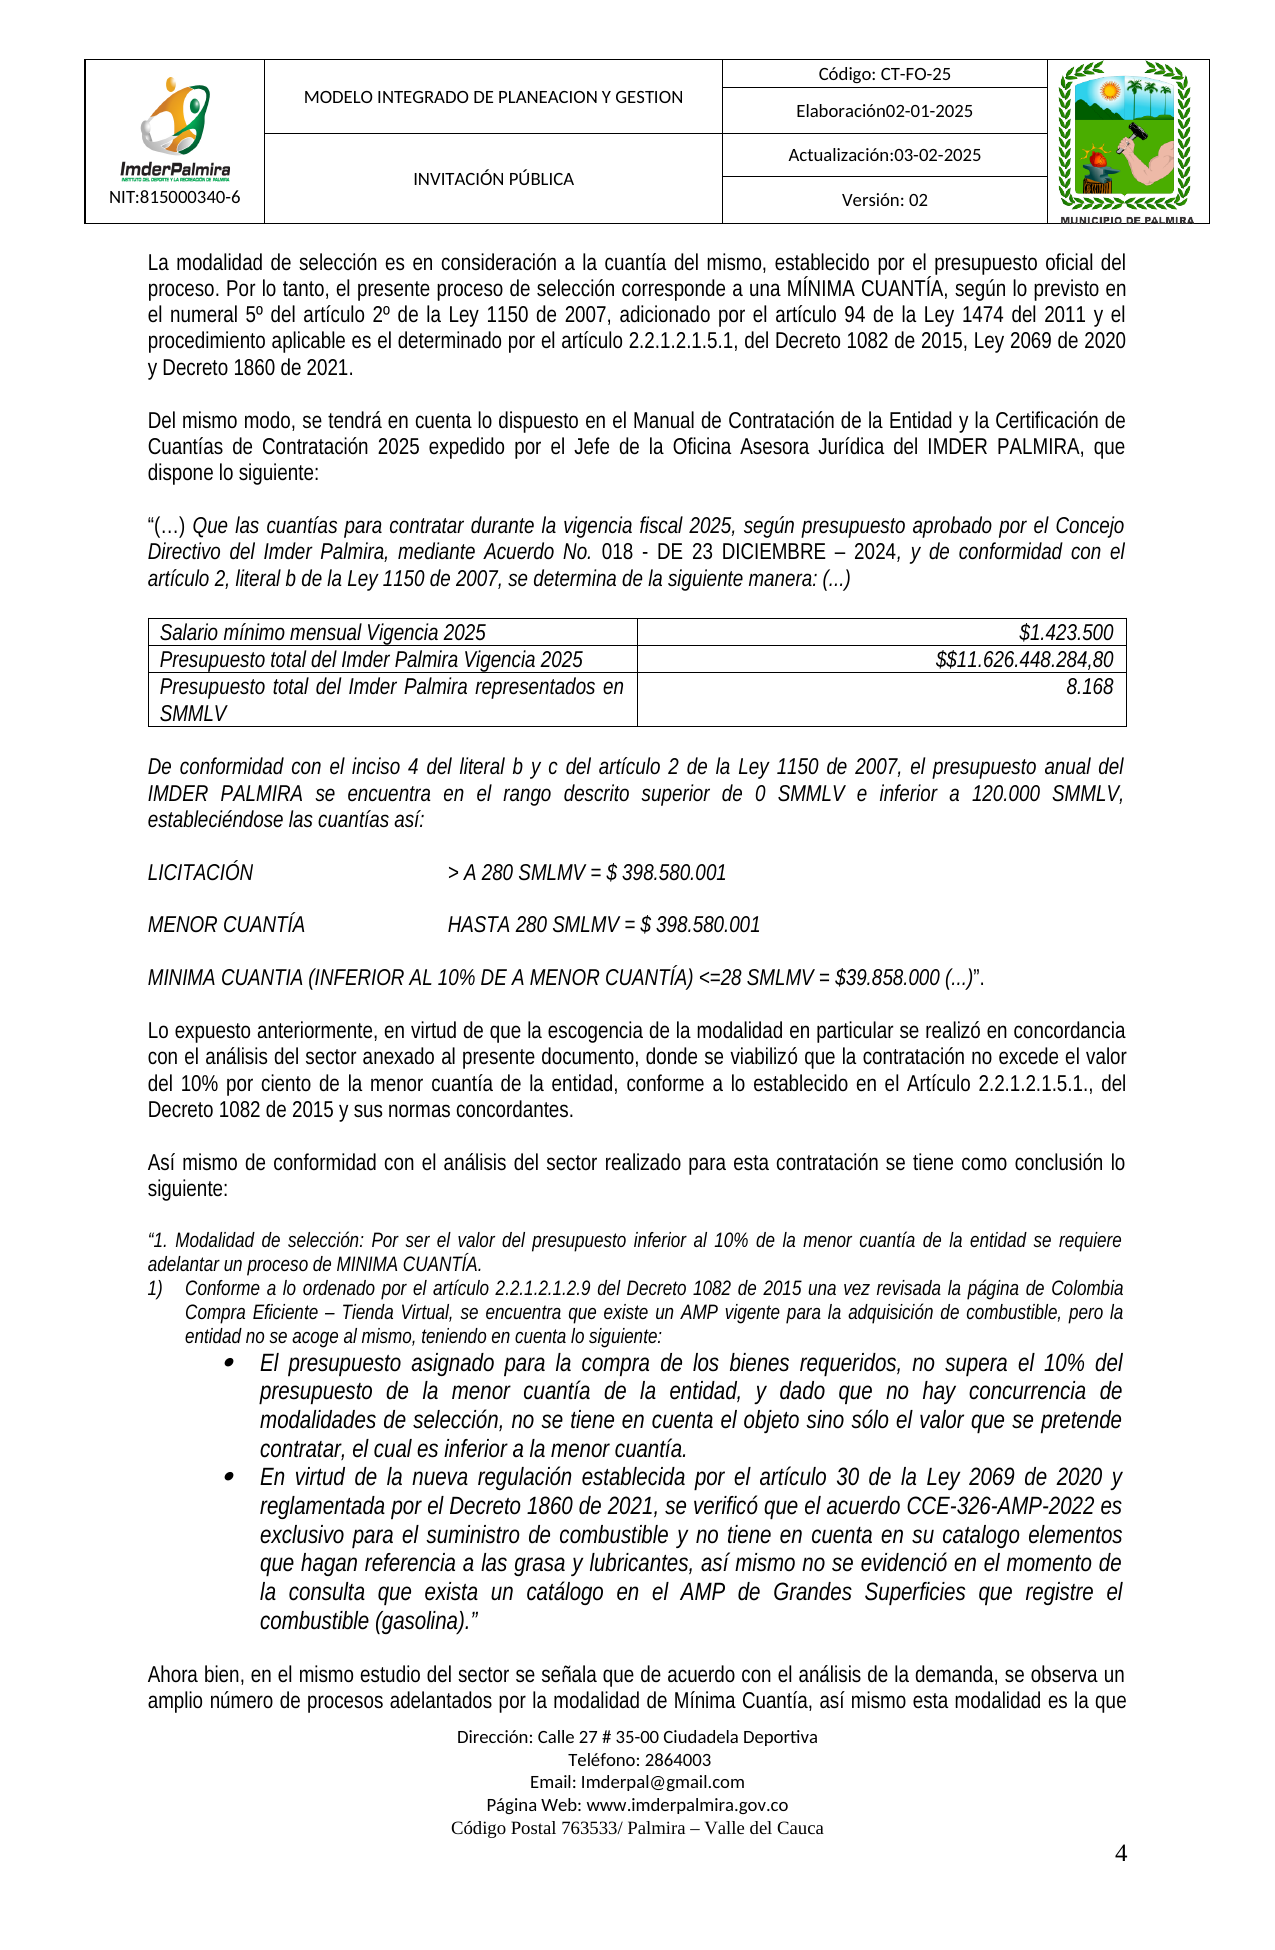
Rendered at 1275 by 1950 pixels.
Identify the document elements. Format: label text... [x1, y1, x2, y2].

text Lo expuesto anteriormente, en virtud de que la escogencia de la modalidad en particular se realizó en concordancia con el análisis del sector anexado al presente documento, donde se viabilizó que la contratación no excede el valor del 10% por ciento de la menor cuantía de la entidad, conforme a lo establecido en el Artículo 2.2.1.2.1.5.1., del Decreto 1082 de 2015 y sus normas concordantes. [148, 1017, 1127, 1122]
picture [1058, 60, 1195, 224]
text MINIMA CUANTIA (INFERIOR AL 10% DE A MENOR CUANTÍA) <=28 SMLMV = $39.858.000 (...)”. [148, 964, 1127, 991]
text Del mismo modo, se tendrá en cuenta lo dispuesto en el Manual de Contratación de la Entidad y la Certificación de Cuantías de Contratación 2025 expedido por el Jefe de la Oficina Asesora Jurídica del IMDER PALMIRA, que dispone lo siguiente: [148, 407, 1127, 486]
text LICITACIÓN > A 280 SMLMV = $ 398.580.001 [148, 859, 1127, 885]
text La modalidad de selección es en consideración a la cuantía del mismo, establecido por el presupuesto oficial del proceso. Por lo tanto, el presente proceso de selección corresponde a una MÍNIMA CUANTÍA, según lo previsto en el numeral 5º del artículo 2º de la Ley 1150 de 2007, adicionado por el artículo 94 de la Ley 1474 del 2011 y el procedimiento aplicable es el determinado por el artículo 2.2.1.2.1.5.1, del Decreto 1082 de 2015, Ley 2069 de 2020 y Decreto 1860 de 2021. [148, 248, 1127, 380]
list En virtud de la nueva regulación establecida por el artículo 30 de la Ley 2069 de 2020 y reglamentada por el Decreto 1860 de 2021, se verificó que el acuerdo CCE-326-AMP-2022 es exclusivo para el suministro de combustible y no tiene en cuenta en su catalogo elementos que hagan referencia a las grasa y lubricantes, así mismo no se evidenció en el momento de la consulta que exista un catálogo en el AMP de Grandes Superficies que registre el combustible (gasolina).” [222, 1462, 1127, 1634]
text De conformidad con el inciso 4 del literal b y c del artículo 2 de la Ley 1150 de 2007, el presupuesto anual del IMDER PALMIRA se encuentra en el rango descrito superior de 0 SMMLV e inferior a 120.000 SMMLV, estableciéndose las cuantías así: [148, 753, 1127, 832]
table_header Salario mínimo mensual Vigencia 2025 [149, 619, 637, 645]
text MENOR CUANTÍA HASTA 280 SMLMV = $ 398.580.001 [148, 911, 1127, 938]
table_cell 8.168 [638, 673, 1126, 726]
list Conforme a lo ordenado por el artículo 2.2.1.2.1.2.9 del Decreto 1082 de 2015 una vez revisada la página de Colombia Compra Eficiente – Tienda Virtual, se encuentra que existe un AMP vigente para la adquisición de combustible, pero la entidad no se acoge al mismo, teniendo en cuenta lo siguiente: [147, 1276, 1127, 1347]
table_cell Presupuesto total del Imder Palmira representados en SMMLV [149, 673, 637, 726]
text “1. Modalidad de selección: Por ser el valor del presupuesto inferior al 10% de la menor cuantía de la entidad se requiere adelantar un proceso de MINIMA CUANTÍA. [148, 1228, 1127, 1276]
picture [119, 75, 231, 185]
table_cell $$11.626.448.284,80 [638, 646, 1126, 672]
list El presupuesto asignado para la compra de los bienes requeridos, no supera el 10% del presupuesto de la menor cuantía de la entidad, y dado que no hay concurrencia de modalidades de selección, no se tiene en cuenta el objeto sino sólo el valor que se pretende contratar, el cual es inferior a la menor cuantía. [222, 1347, 1127, 1462]
table_header $1.423.500 [638, 619, 1126, 645]
table_cell Presupuesto total del Imder Palmira Vigencia 2025 [149, 646, 637, 672]
text Así mismo de conformidad con el análisis del sector realizado para esta contratación se tiene como conclusión lo siguiente: [148, 1149, 1127, 1201]
text “(…) Que las cuantías para contratar durante la vigencia fiscal 2025, según presupuesto aprobado por el Concejo Directivo del Imder Palmira, mediante Acuerdo No. 018 - DE 23 DICIEMBRE – 2024, y de conformidad con el artículo 2, literal b de la Ley 1150 de 2007, se determina de la siguiente manera: (...) [148, 512, 1127, 591]
